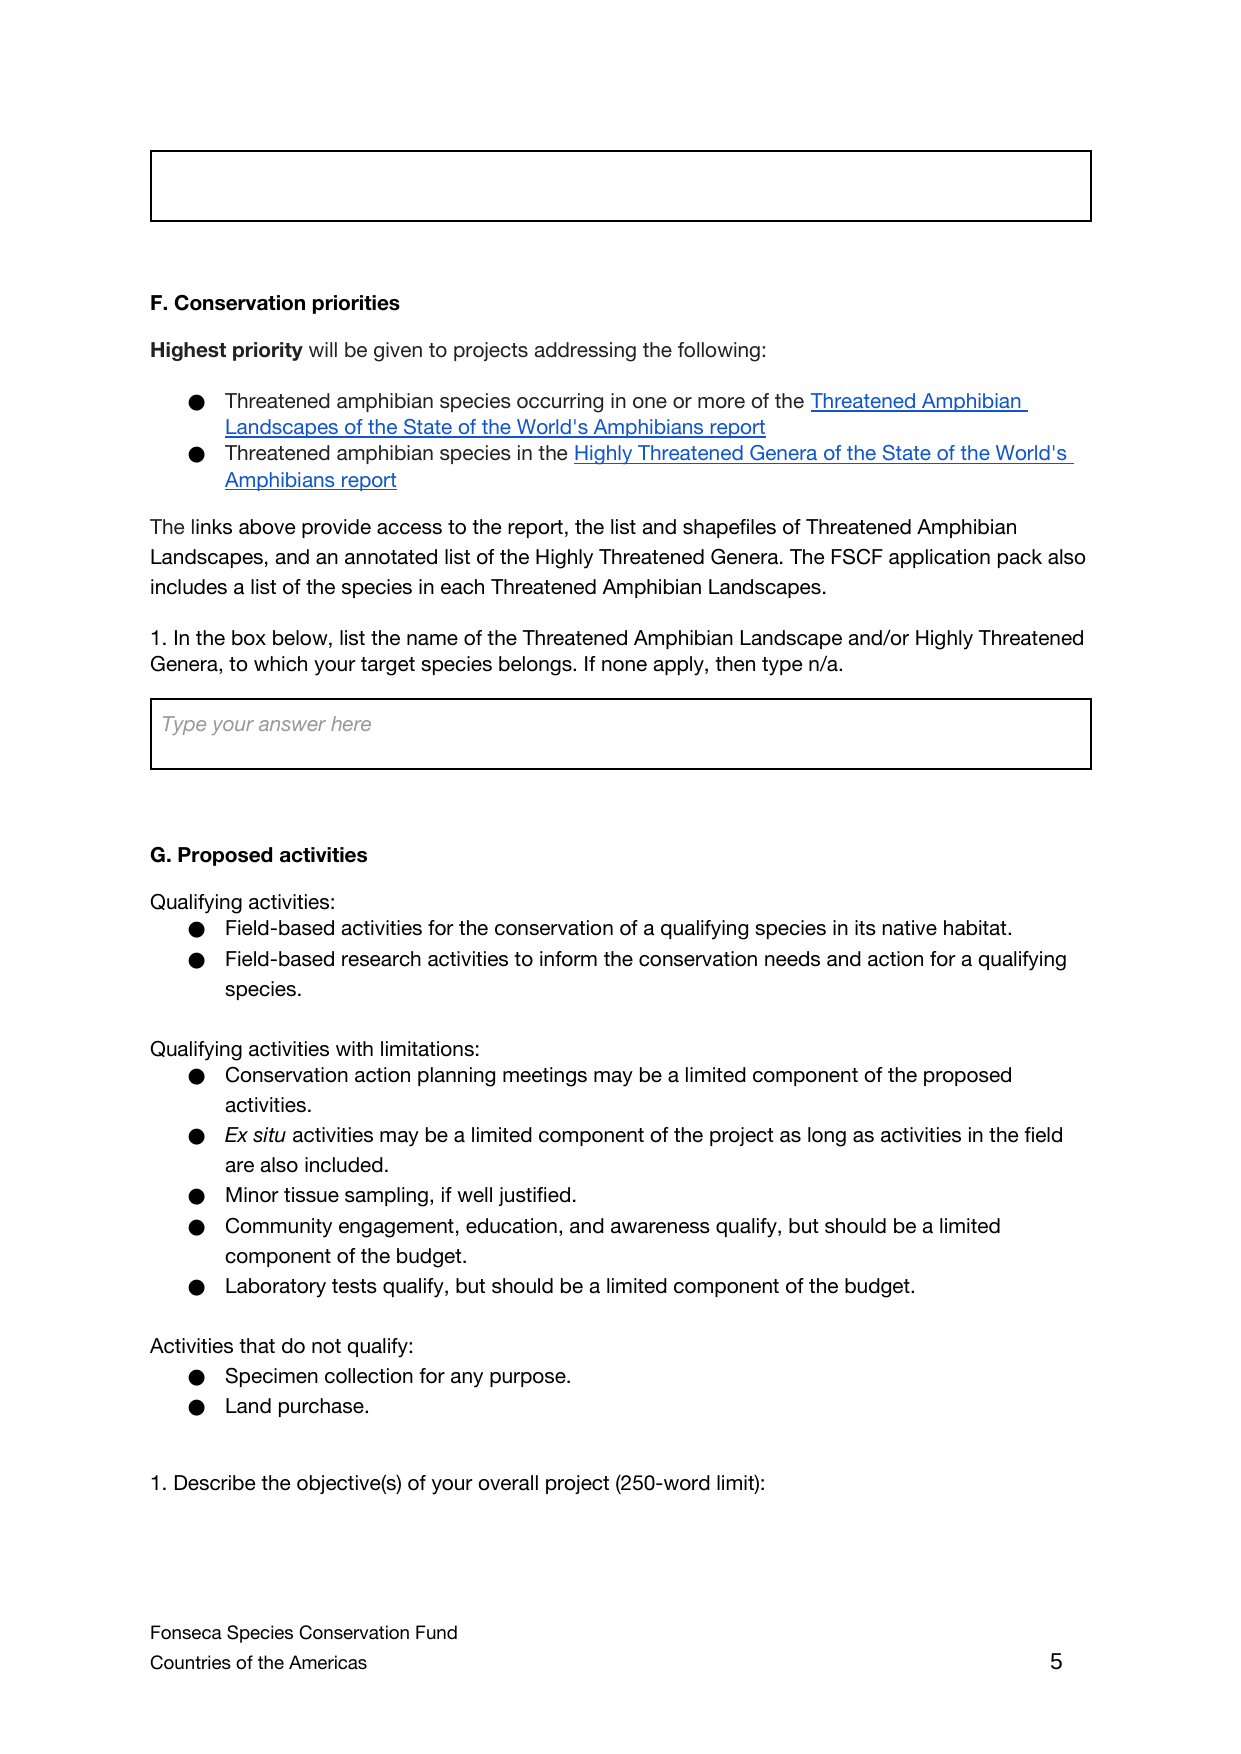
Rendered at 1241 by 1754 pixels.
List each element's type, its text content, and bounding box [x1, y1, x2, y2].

list Community engagement, education, and awareness qualify, but should be a limited component of the budget. [187, 1213, 1090, 1269]
text Qualifying activities with limitations: [150, 1036, 1090, 1062]
text The links above provide access to the report, the list and shapefiles of Threatened Amphibian Landscapes, and an annotated list of the Highly Threatened Genera. The FSCF application pack also includes a list of the species in each Threatened Amphibian Landscapes. [150, 514, 1090, 600]
table_header Type your answer here [152, 700, 1090, 768]
text 1. Describe the objective(s) of your overall project (250-word limit): [150, 1471, 1090, 1497]
subtitle G. Proposed activities [150, 842, 1090, 868]
list Land purchase. [187, 1393, 1090, 1419]
list Laboratory tests qualify, but should be a limited component of the budget. [187, 1273, 1090, 1299]
subtitle F. Conservation priorities [150, 290, 1090, 316]
text Activities that do not qualify: [150, 1333, 1090, 1359]
list Specimen collection for any purpose. [187, 1363, 1090, 1389]
list Field-based research activities to inform the conservation needs and action for a qualifying species. [187, 946, 1090, 1002]
table_header [152, 152, 1090, 220]
list Threatened amphibian species occurring in one or more of the Threatened Amphibian Landscapes of the State of the World's Amphibians report [187, 388, 1090, 441]
list Ex situ activities may be a limited component of the project as long as activities in the field are also included. [187, 1122, 1090, 1179]
list Threatened amphibian species in the Highly Threatened Genera of the State of the World's Amphibians report [187, 441, 1090, 493]
text Qualifying activities: [150, 889, 1090, 916]
text 1. In the box below, list the name of the Threatened Amphibian Landscape and/or Highly Threatened Genera, to which your target species belongs. If none apply, then type n/a. [844, 625, 1090, 677]
list Conservation action planning meetings may be a limited component of the proposed activities. [187, 1062, 1090, 1118]
list Minor tissue sampling, if well justified. [187, 1183, 1090, 1209]
text Highest priority will be given to projects addressing the following: [150, 337, 1090, 363]
list Field-based activities for the conservation of a qualifying species in its native habitat. [187, 916, 1090, 942]
